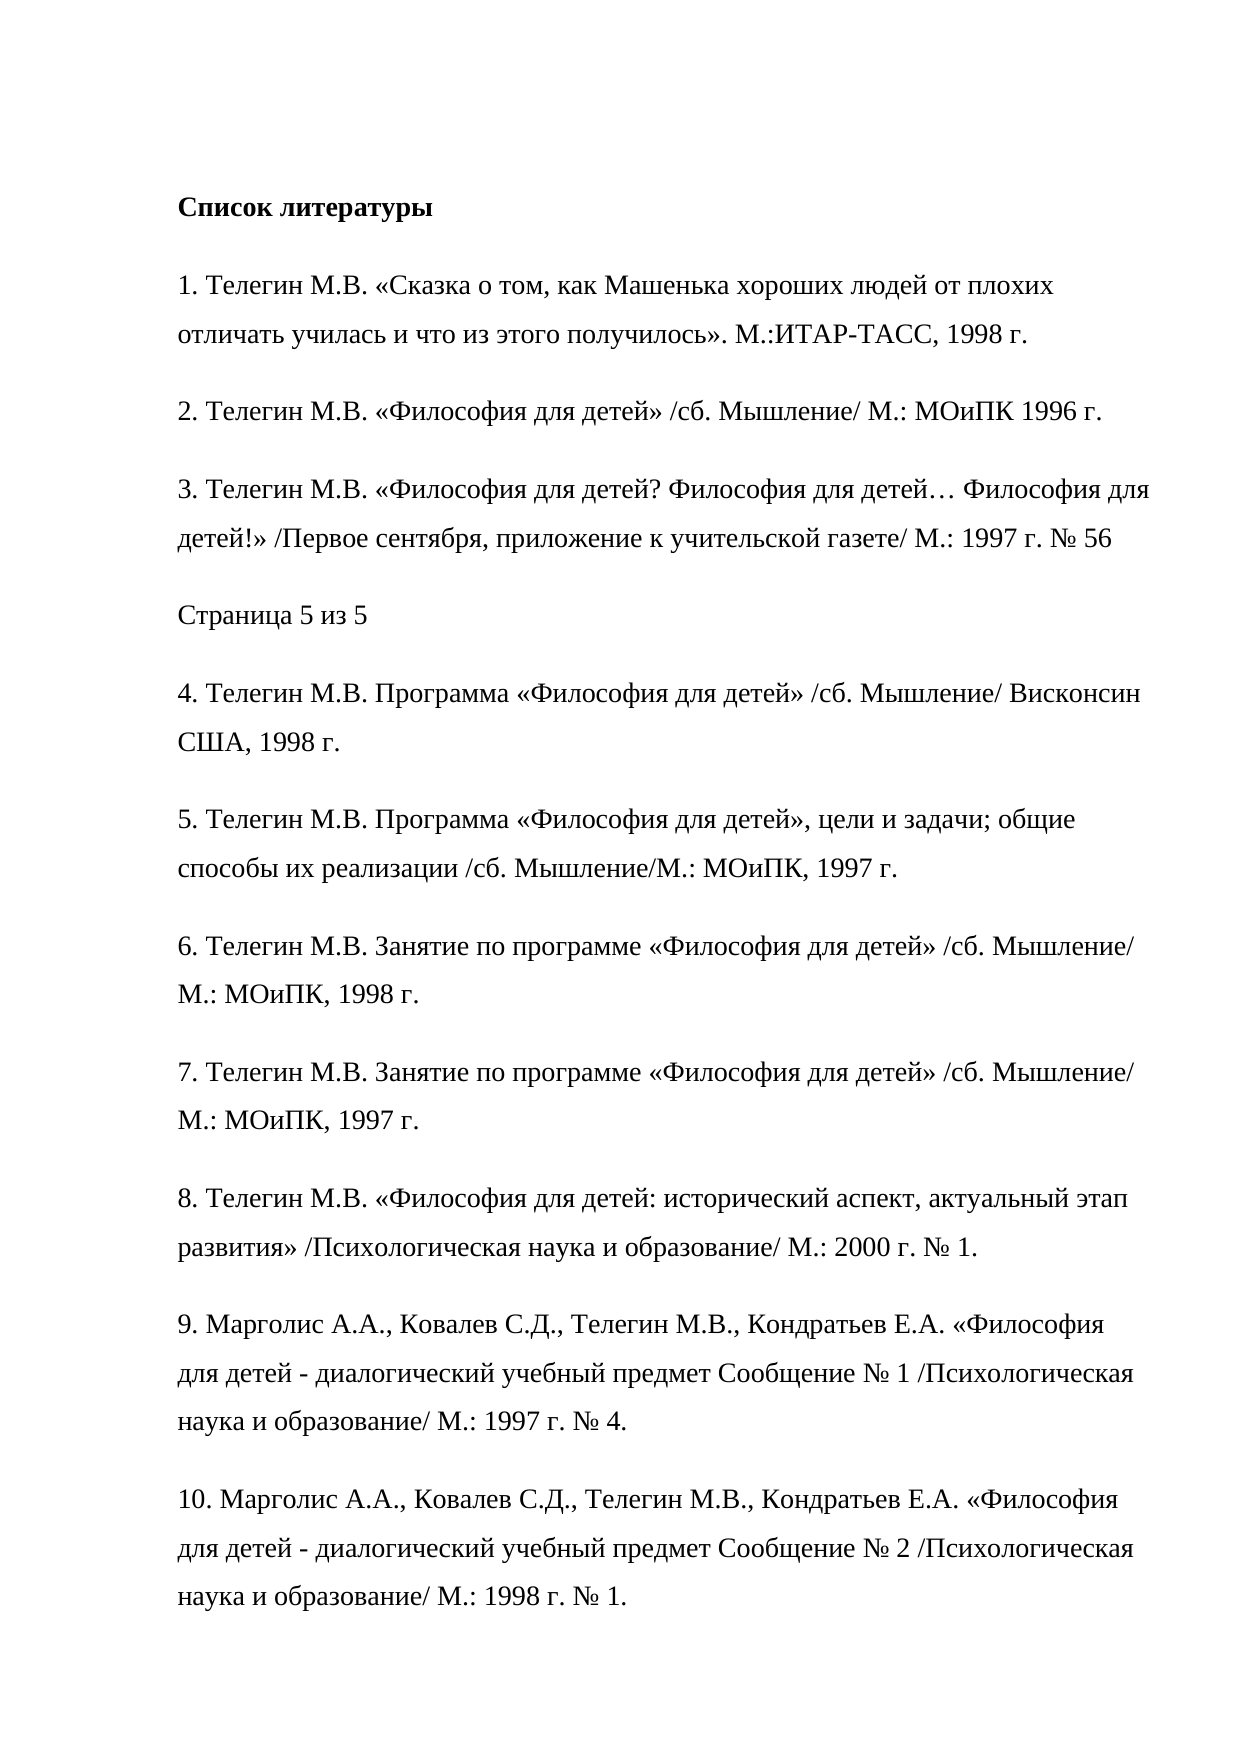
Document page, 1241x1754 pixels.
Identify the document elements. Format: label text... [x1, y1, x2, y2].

text Список литературы [177, 190, 1152, 223]
text 10. Марголис А.А., Ковалев С.Д., Телегин М.В., Кондратьев Е.А. «Философия для детей - диалогический учебный предмет Сообщение № 2 /Психологическая наука и образование/ М.: 1998 г. № 1. [177, 1482, 1152, 1612]
text 7. Телегин М.В. Занятие по программе «Философия для детей» /сб. Мышление/ М.: МОиПК, 1997 г. [177, 1055, 1152, 1136]
text 6. Телегин М.В. Занятие по программе «Философия для детей» /сб. Мышление/ М.: МОиПК, 1998 г. [177, 928, 1152, 1009]
text Страница 5 из 5 [177, 598, 1152, 631]
text 8. Телегин М.В. «Философия для детей: исторический аспект, актуальный этап развития» /Психологическая наука и образование/ М.: 2000 г. № 1. [177, 1181, 1152, 1262]
text 4. Телегин М.В. Программа «Философия для детей» /сб. Мышление/ Висконсин США, 1998 г. [177, 676, 1152, 757]
text 5. Телегин М.В. Программа «Философия для детей», цели и задачи; общие способы их реализации /сб. Мышление/М.: МОиПК, 1997 г. [177, 802, 1152, 883]
text 1. Телегин М.В. «Сказка о том, как Машенька хороших людей от плохих отличать училась и что из этого получилось». М.:ИТАР-ТАСС, 1998 г. [177, 268, 1152, 349]
text 2. Телегин М.В. «Философия для детей» /сб. Мышление/ М.: МОиПК 1996 г. [177, 394, 1152, 427]
text 9. Марголис А.А., Ковалев С.Д., Телегин М.В., Кондратьев Е.А. «Философия для детей - диалогический учебный предмет Сообщение № 1 /Психологическая наука и образование/ М.: 1997 г. № 4. [177, 1307, 1152, 1437]
text 3. Телегин М.В. «Философия для детей? Философия для детей… Философия для детей!» /Первое сентября, приложение к учительской газете/ М.: 1997 г. № 56 [177, 472, 1152, 553]
